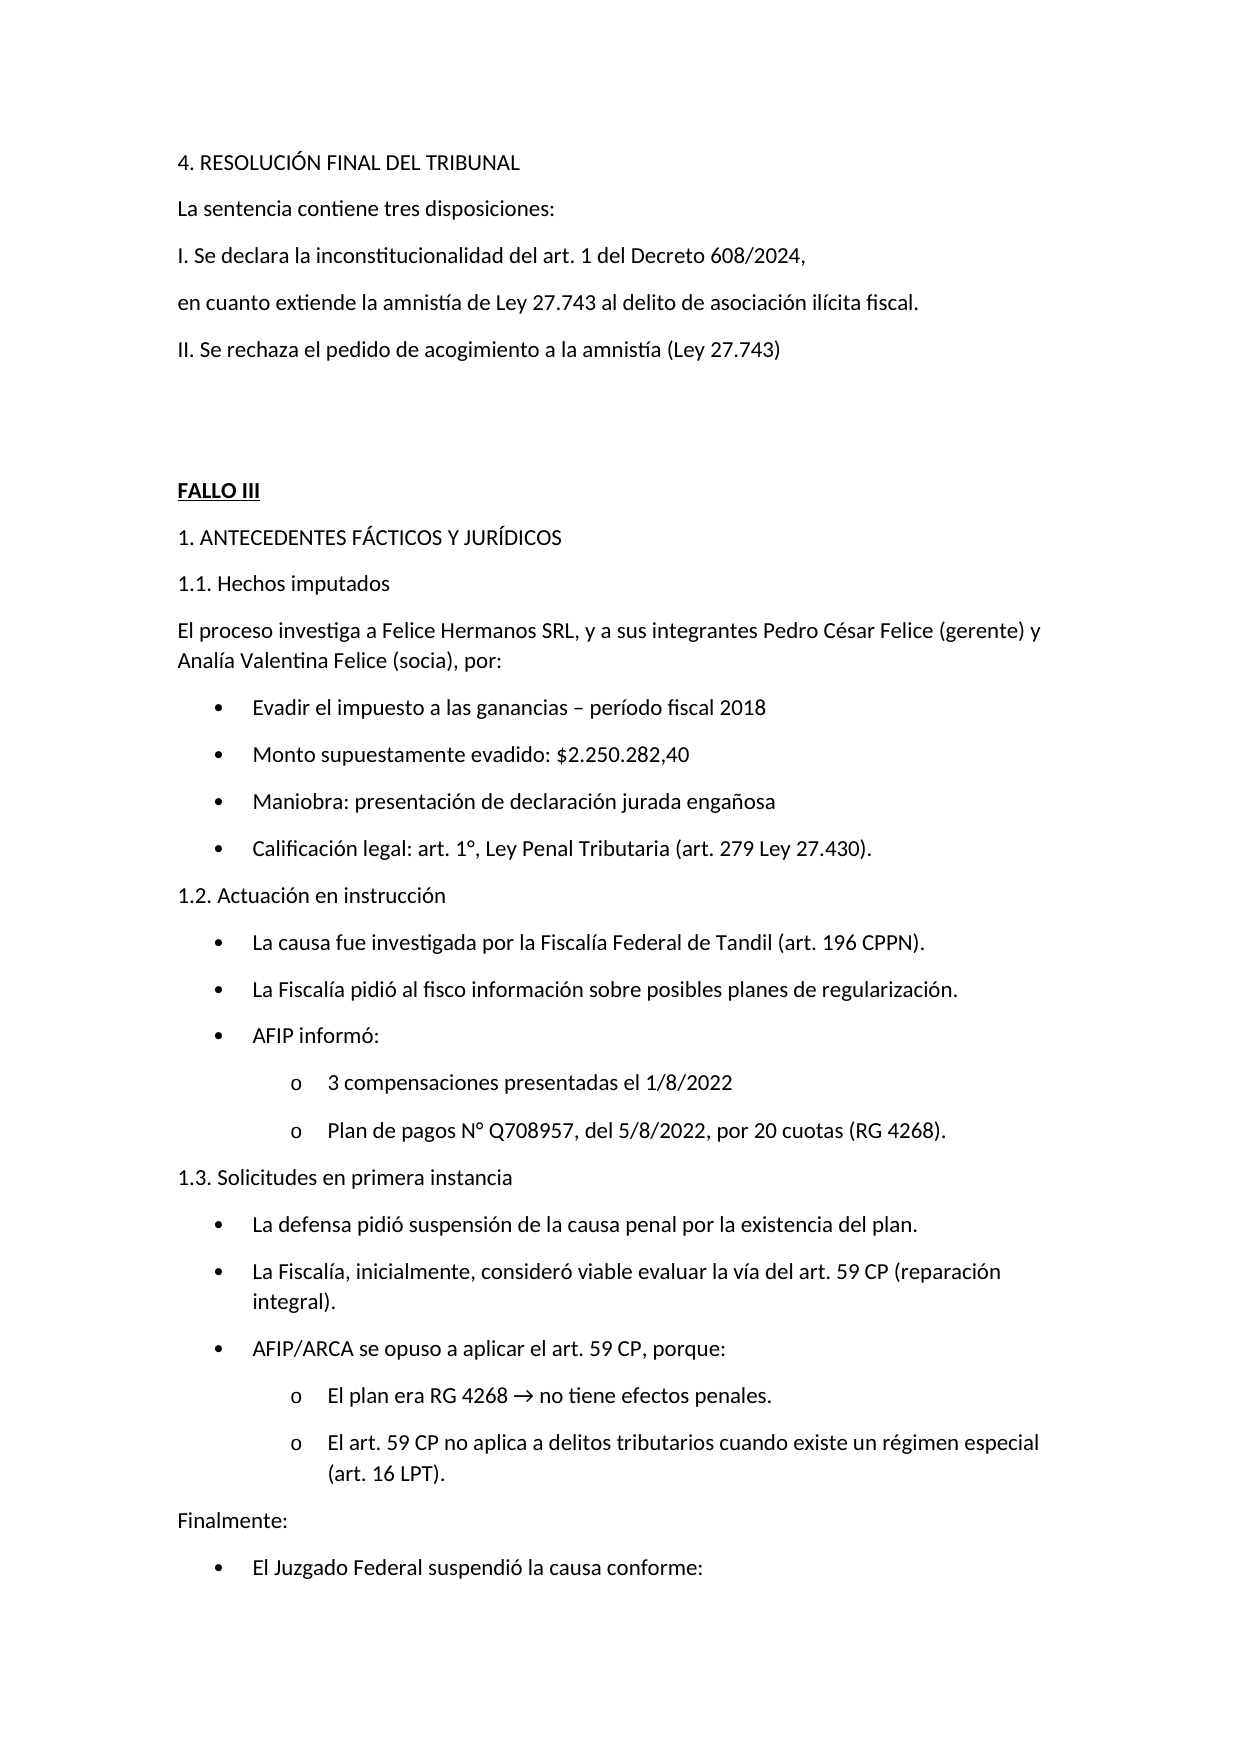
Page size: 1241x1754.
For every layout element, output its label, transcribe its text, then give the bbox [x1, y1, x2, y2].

text I. Se declara la inconstitucionalidad del art. 1 del Decreto 608/2024, [177, 241, 1063, 269]
list 3 compensaciones presentadas el 1/8/2022 [290, 1068, 1063, 1097]
text en cuanto extiende la amnistía de Ley 27.743 al delito de asociación ilícita fiscal. [177, 288, 1063, 316]
list La causa fue investigada por la Fiscalía Federal de Tandil (art. 196 CPPN). [215, 928, 1063, 956]
list La Fiscalía, inicialmente, consideró viable evaluar la vía del art. 59 CP (reparación integral). [215, 1257, 1063, 1315]
list Evadir el impuesto a las ganancias – período fiscal 2018 [215, 693, 1063, 721]
text 1.2. Actuación en instrucción [177, 881, 1063, 909]
text El proceso investiga a Felice Hermanos SRL, y a sus integrantes Pedro César Felice (gerente) y Analía Valentina Felice (socia), por: [177, 616, 1063, 674]
list La Fiscalía pidió al fisco información sobre posibles planes de regularización. [215, 975, 1063, 1003]
text II. Se rechaza el pedido de acogimiento a la amnistía (Ley 27.743) [177, 335, 1063, 363]
text 4. RESOLUCIÓN FINAL DEL TRIBUNAL [177, 148, 1063, 176]
list AFIP informó: [215, 1022, 1063, 1049]
text La sentencia contiene tres disposiciones: [177, 194, 1063, 222]
list AFIP/ARCA se opuso a aplicar el art. 59 CP, porque: [215, 1334, 1063, 1362]
list Monto supuestamente evadido: $2.250.282,40 [215, 740, 1063, 768]
text Finalmente: [177, 1506, 1063, 1534]
text 1. ANTECEDENTES FÁCTICOS Y JURÍDICOS [177, 523, 1063, 551]
text 1.1. Hechos imputados [177, 569, 1063, 597]
list Plan de pagos N° Q708957, del 5/8/2022, por 20 cuotas (RG 4268). [290, 1116, 1063, 1144]
list Calificación legal: art. 1°, Ley Penal Tributaria (art. 279 Ley 27.430). [215, 834, 1063, 862]
text 1.3. Solicitudes en primera instancia [177, 1163, 1063, 1191]
list El plan era RG 4268 → no tiene efectos penales. [290, 1381, 1063, 1409]
text FALLO III [177, 476, 1063, 504]
list El Juzgado Federal suspendió la causa conforme: [215, 1553, 1063, 1581]
list La defensa pidió suspensión de la causa penal por la existencia del plan. [215, 1210, 1063, 1238]
list Maniobra: presentación de declaración jurada engañosa [215, 787, 1063, 815]
list El art. 59 CP no aplica a delitos tributarios cuando existe un régimen especial (art. 16 LPT). [290, 1428, 1063, 1487]
